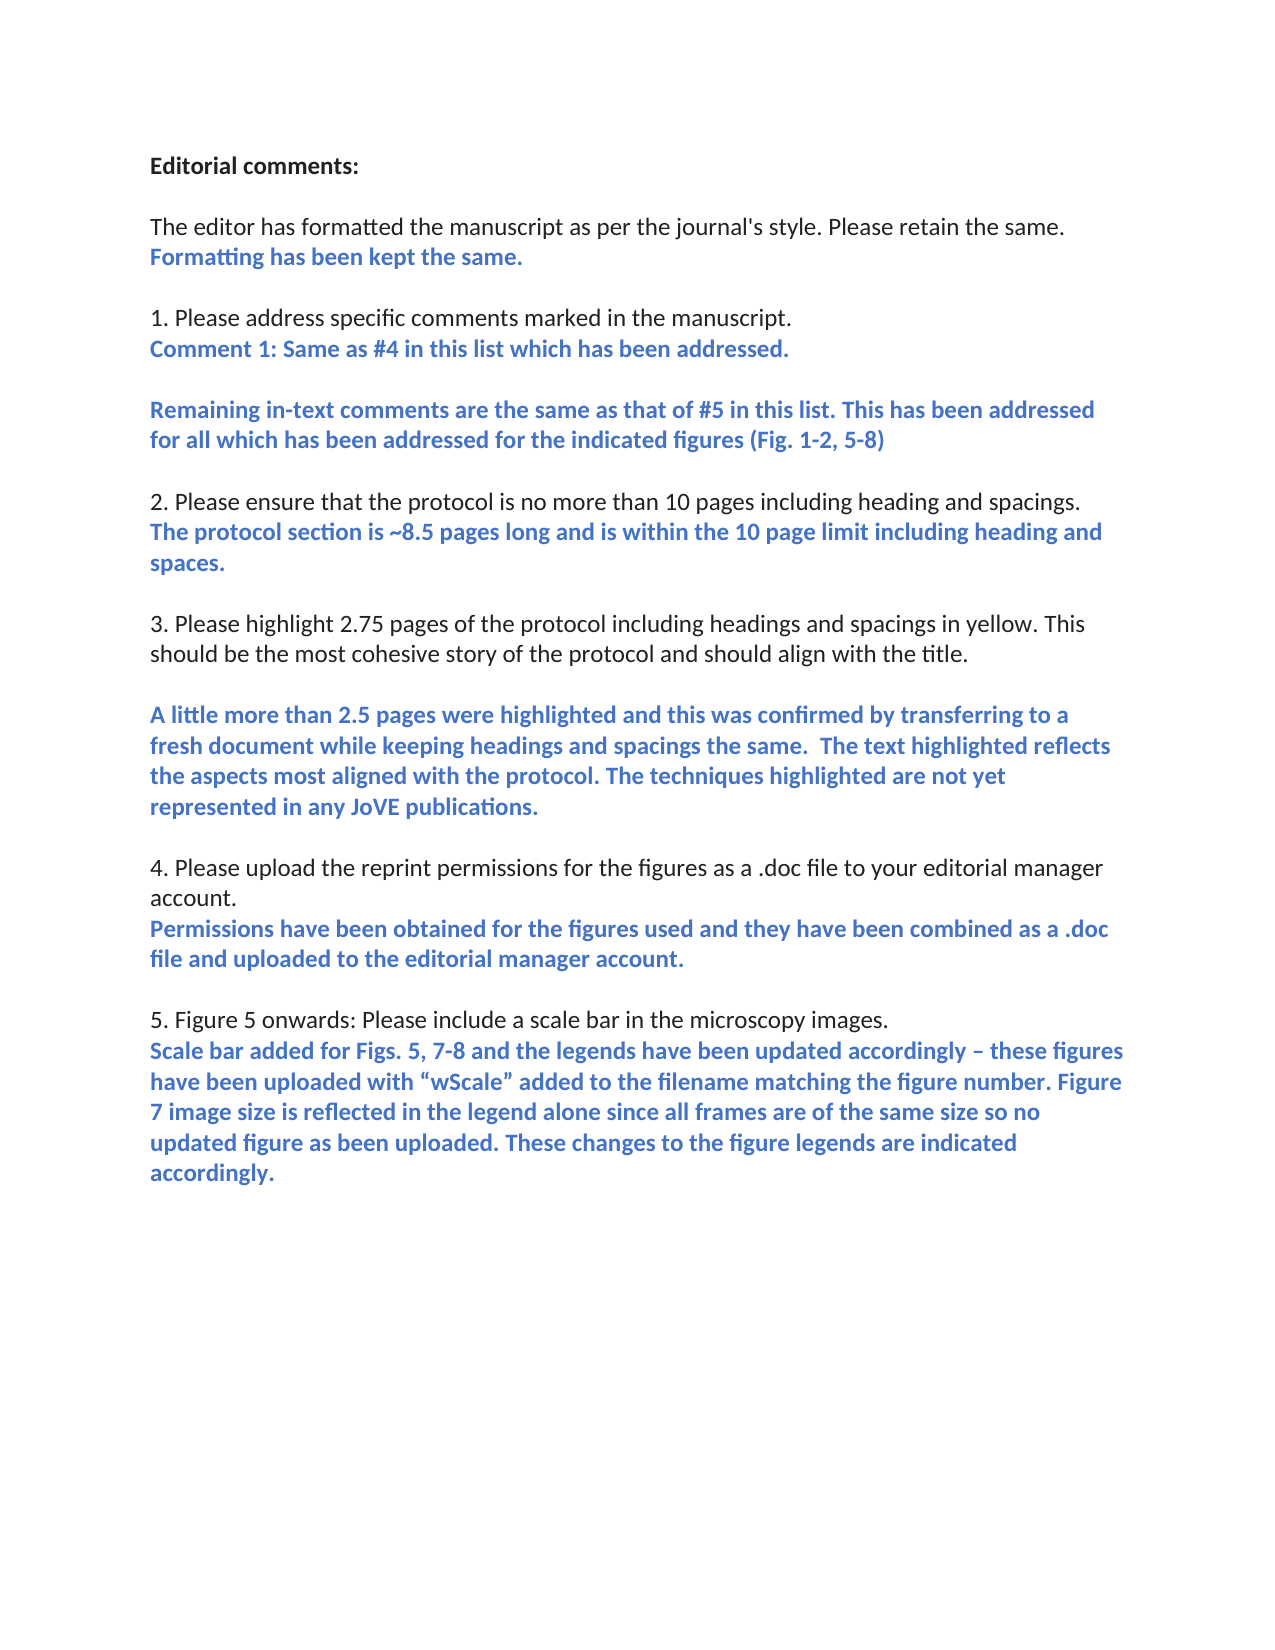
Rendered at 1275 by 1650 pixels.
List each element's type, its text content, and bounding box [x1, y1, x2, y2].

text 1. Please address specific comments marked in the manuscript. [150, 272, 1125, 333]
text 5. Figure 5 onwards: Please include a scale bar in the microscopy images. [150, 974, 1125, 1035]
text 4. Please upload the reprint permissions for the figures as a .doc file to your editorial manager account. [150, 821, 1125, 913]
text Permissions have been obtained for the figures used and they have been combined as a .doc file and uploaded to the editorial manager account. [150, 913, 1125, 974]
text 3. Please highlight 2.75 pages of the protocol including headings and spacings in yellow. This should be the most cohesive story of the protocol and should align with the title. [150, 577, 1125, 699]
text Comment 1: Same as #4 in this list which has been addressed. [150, 333, 1125, 364]
text Scale bar added for Figs. 5, 7-8 and the legends have been updated accordingly – these figures have been uploaded with “wScale” added to the filename matching the figure number. Figure 7 image size is reflected in the legend alone since all frames are of the same size so no updated figure as been uploaded. These changes to the figure legends are indicated accordingly. [150, 1035, 1125, 1188]
text The editor has formatted the manuscript as per the journal's style. Please retain the same. [150, 211, 1125, 242]
text Formatting has been kept the same. [150, 242, 1125, 272]
text 2. Please ensure that the protocol is no more than 10 pages including heading and spacings. [150, 455, 1125, 516]
text The protocol section is ~8.5 pages long and is within the 10 page limit including heading and spaces. [150, 516, 1125, 577]
text A little more than 2.5 pages were highlighted and this was confirmed by transferring to a fresh document while keeping headings and spacings the same. The text highlighted reflects the aspects most aligned with the protocol. The techniques highlighted are not yet represented in any JoVE publications. [150, 699, 1125, 821]
text Remaining in-text comments are the same as that of #5 in this list. This has been addressed for all which has been addressed for the indicated figures (Fig. 1-2, 5-8) [150, 394, 1125, 455]
text Editorial comments: [150, 150, 1125, 211]
